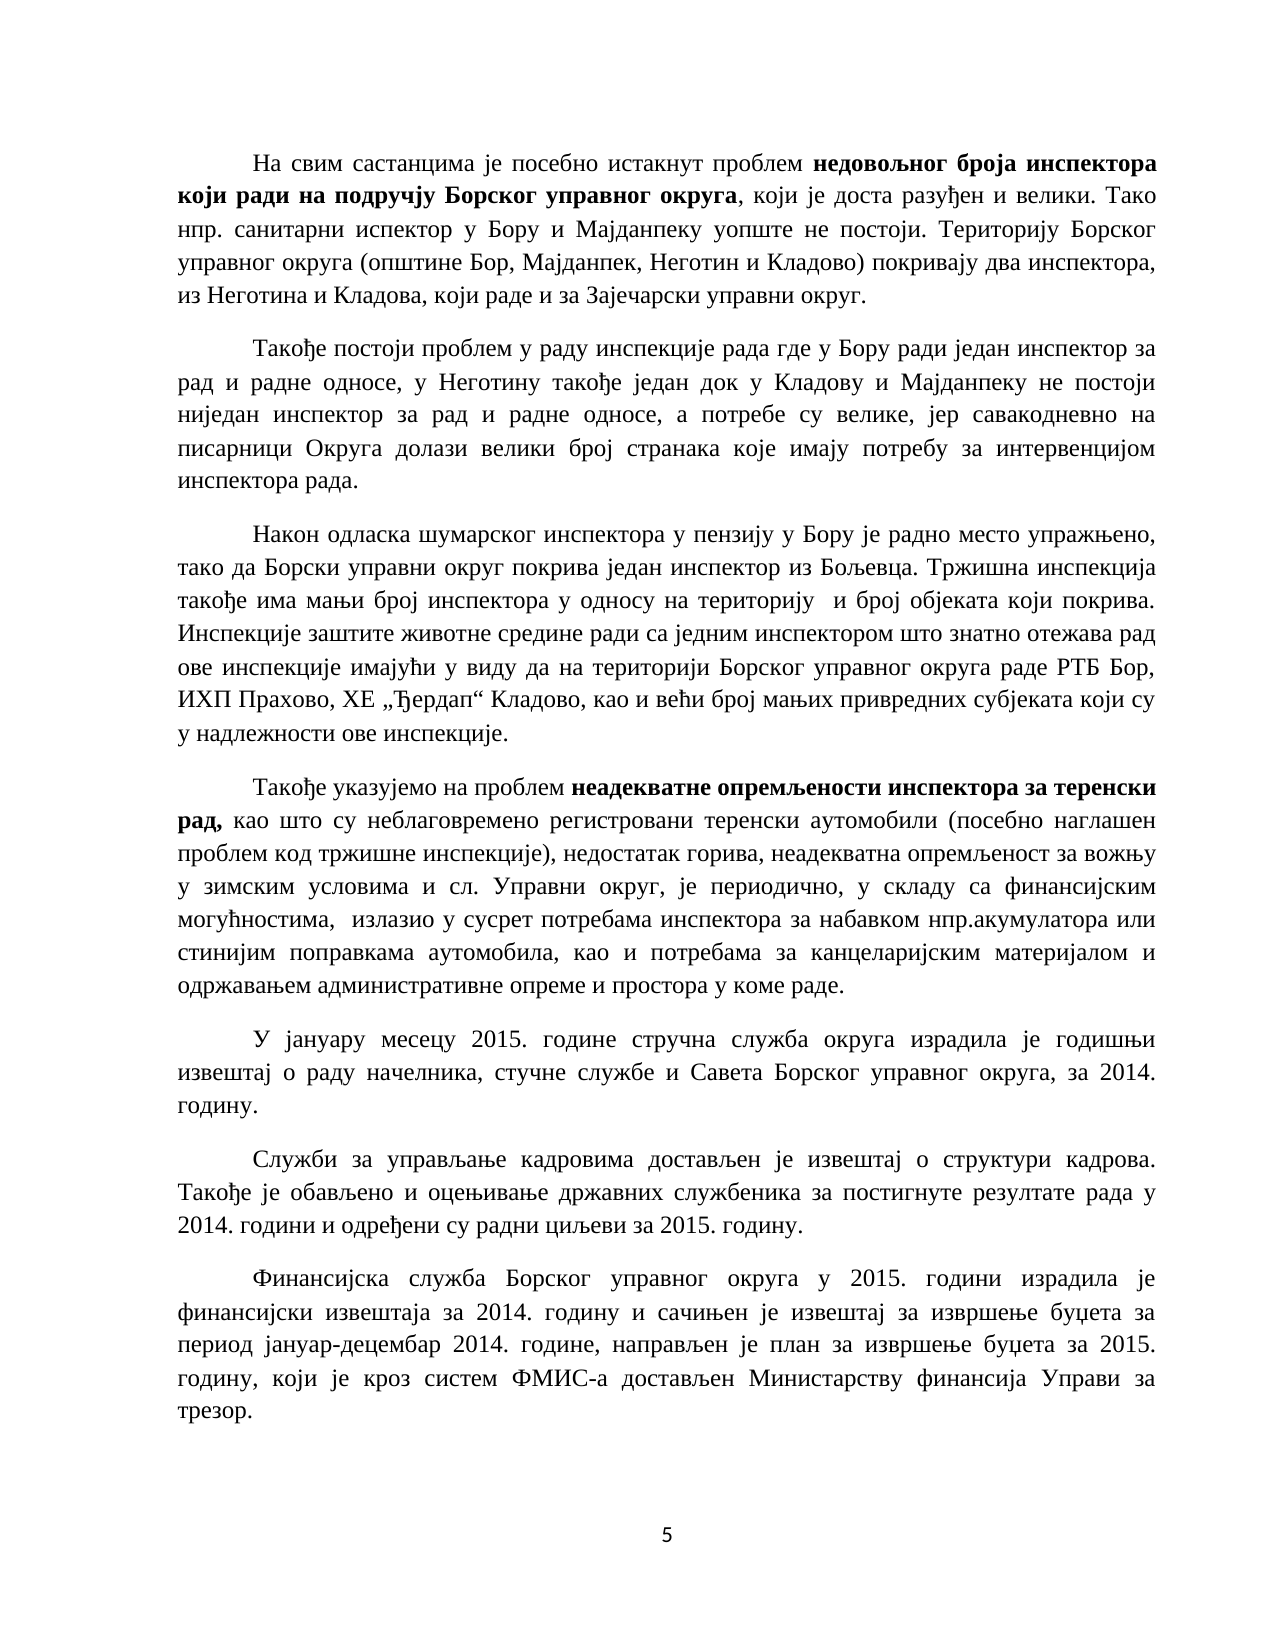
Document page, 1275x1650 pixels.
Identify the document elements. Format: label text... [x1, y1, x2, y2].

text Такође указујемо на проблем неадекватне опремљености инспектора за теренски рад, као што су неблаговремено регистровани теренски аутомобили (посебно наглашен проблем код тржишне инспекције), недостатак горива, неадекватна опремљеност за вожњу у зимским условима и сл. Управни округ, је периодично, у складу са финансијским могућностима, излазио у сусрет потребама инспектора за набавком нпр.акумулатора или стинијим поправкама аутомобила, као и потребама за канцеларијским материјалом и одржавањем административне опреме и простора у коме раде. [177, 772, 1157, 999]
text На свим састанцима је посебно истакнут проблем недовољног броја инспектора који ради на подручју Борског управног округа, који је доста разуђен и велики. Тако нпр. санитарни испектор у Бору и Мајданпеку уопште не постоји. Територију Борског управног округа (општине Бор, Мајданпек, Неготин и Кладово) покривају два инспектора, из Неготина и Кладова, који раде и за Зајечарски управни округ. [177, 148, 1157, 308]
text Финансијска служба Борског управног округа у 2015. години израдила је финансијски извештаја за 2014. годину и сачињен је извештај за извршење буџета за период јануар-децембар 2014. године, направљен је план за извршење буџета за 2015. годину, који је кроз систем ФМИС-а достављен Министарству финансија Управи за трезор. [177, 1263, 1157, 1424]
text У јануару месецу 2015. године стручна служба округа израдила је годишњи извештај о раду начелника, стучне службе и Савета Борског управног округа, за 2014. годину. [177, 1024, 1157, 1118]
text Такође постоји проблем у раду инспекције рада где у Бору ради један инспектор за рад и радне односе, у Неготину такође један док у Кладову и Мајданпеку не постоји ниједан инспектор за рад и радне односе, а потребе су велике, јер савакодневно на писарници Округа долази велики број странака које имају потребу за интервенцијом инспектора рада. [177, 333, 1157, 494]
text Након одласка шумарског инспектора у пензију у Бору је радно место упражњено, тако да Борски управни округ покрива један инспектор из Бољевца. Тржишна инспекција такође има мањи број инспектора у односу на територију и број објеката који покрива. Инспекције заштите животне средине ради са једним инспектором што знатно отежава рад ове инспекције имајући у виду да на територији Борског управног округа раде РТБ Бор, ИХП Прахово, ХЕ „Ђердап“ Кладово, као и већи број мањих привредних субјеката који су у надлежности ове инспекције. [177, 519, 1157, 747]
text Служби за управљање кадровима достављен је извештај о структури кадрова. Такође је обављено и оцењивање државних службеника за постигнуте резултате рада у 2014. години и одређени су радни циљеви за 2015. годину. [177, 1144, 1157, 1238]
